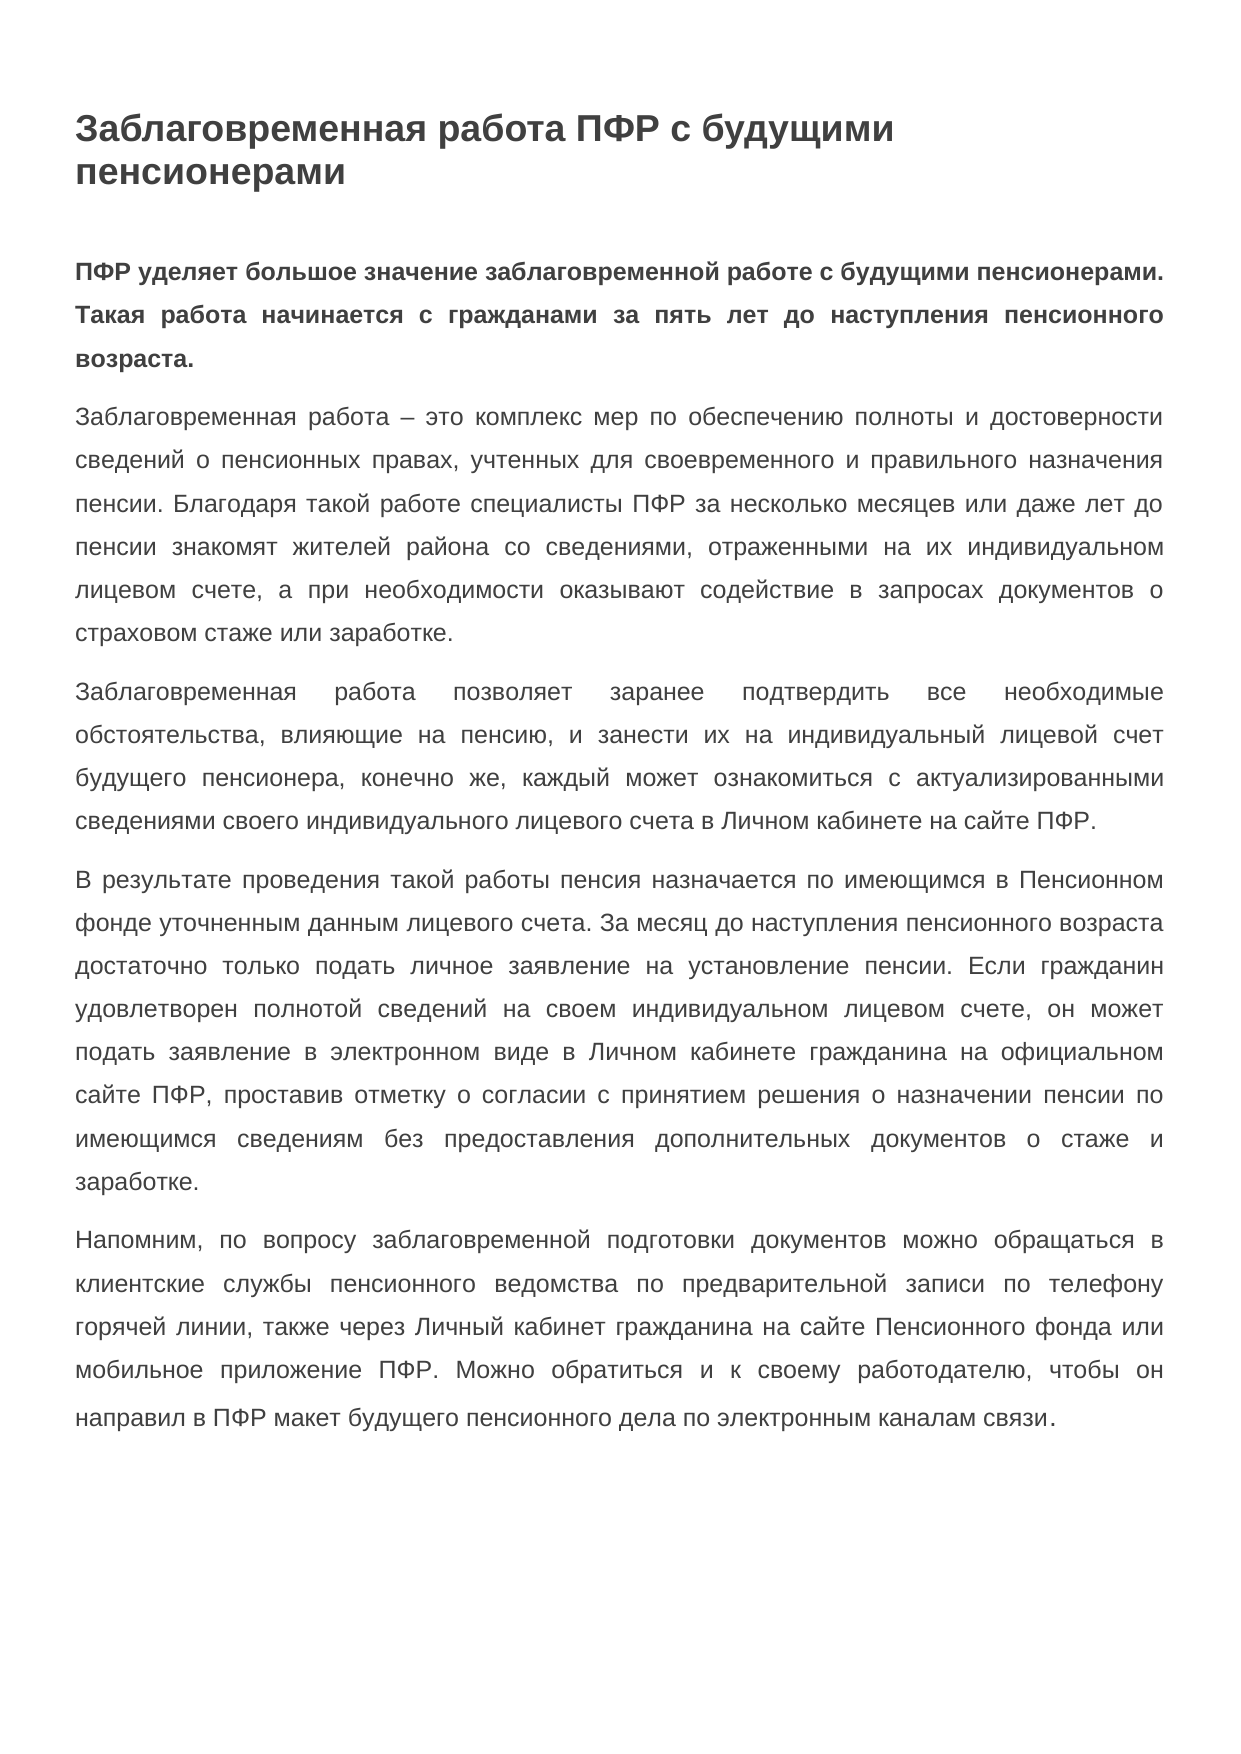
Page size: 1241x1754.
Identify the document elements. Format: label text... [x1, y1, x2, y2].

text Заблаговременная работа ПФР с будущими пенсионерами [75, 106, 1165, 192]
text Заблаговременная работа – это комплекс мер по обеспечению полноты и достоверности сведений о пенсионных правах, учтенных для своевременного и правильного назначения пенсии. Благодаря такой работе специалисты ПФР за несколько месяцев или даже лет до пенсии знакомят жителей района со сведениями, отраженными на их индивидуальном лицевом счете, а при необходимости оказывают содействие в запросах документов о страховом стаже или заработке. [75, 402, 1165, 647]
text Напомним, по вопросу заблаговременной подготовки документов можно обращаться в клиентские службы пенсионного ведомства по предварительной записи по телефону горячей линии, также через Личный кабинет гражданина на сайте Пенсионного фонда или мобильное приложение ПФР. Можно обратиться и к своему работодателю, чтобы он направил в ПФР макет будущего пенсионного дела по электронным каналам связи. [75, 1225, 1165, 1432]
text Заблаговременная работа позволяет заранее подтвердить все необходимые обстоятельства, влияющие на пенсию, и занести их на индивидуальный лицевой счет будущего пенсионера, конечно же, каждый может ознакомиться с актуализированными сведениями своего индивидуального лицевого счета в Личном кабинете на сайте ПФР. [75, 677, 1165, 835]
text В результате проведения такой работы пенсия назначается по имеющимся в Пенсионном фонде уточненным данным лицевого счета. За месяц до наступления пенсионного возраста достаточно только подать личное заявление на установление пенсии. Если гражданин удовлетворен полнотой сведений на своем индивидуальном лицевом счете, он может подать заявление в электронном виде в Личном кабинете гражданина на официальном сайте ПФР, проставив отметку о согласии с принятием решения о назначении пенсии по имеющимся сведениям без предоставления дополнительных документов о стаже и заработке. [75, 865, 1165, 1195]
text ПФР уделяет большое значение заблаговременной работе с будущими пенсионерами. Такая работа начинается с гражданами за пять лет до наступления пенсионного возраста. [75, 257, 1165, 372]
